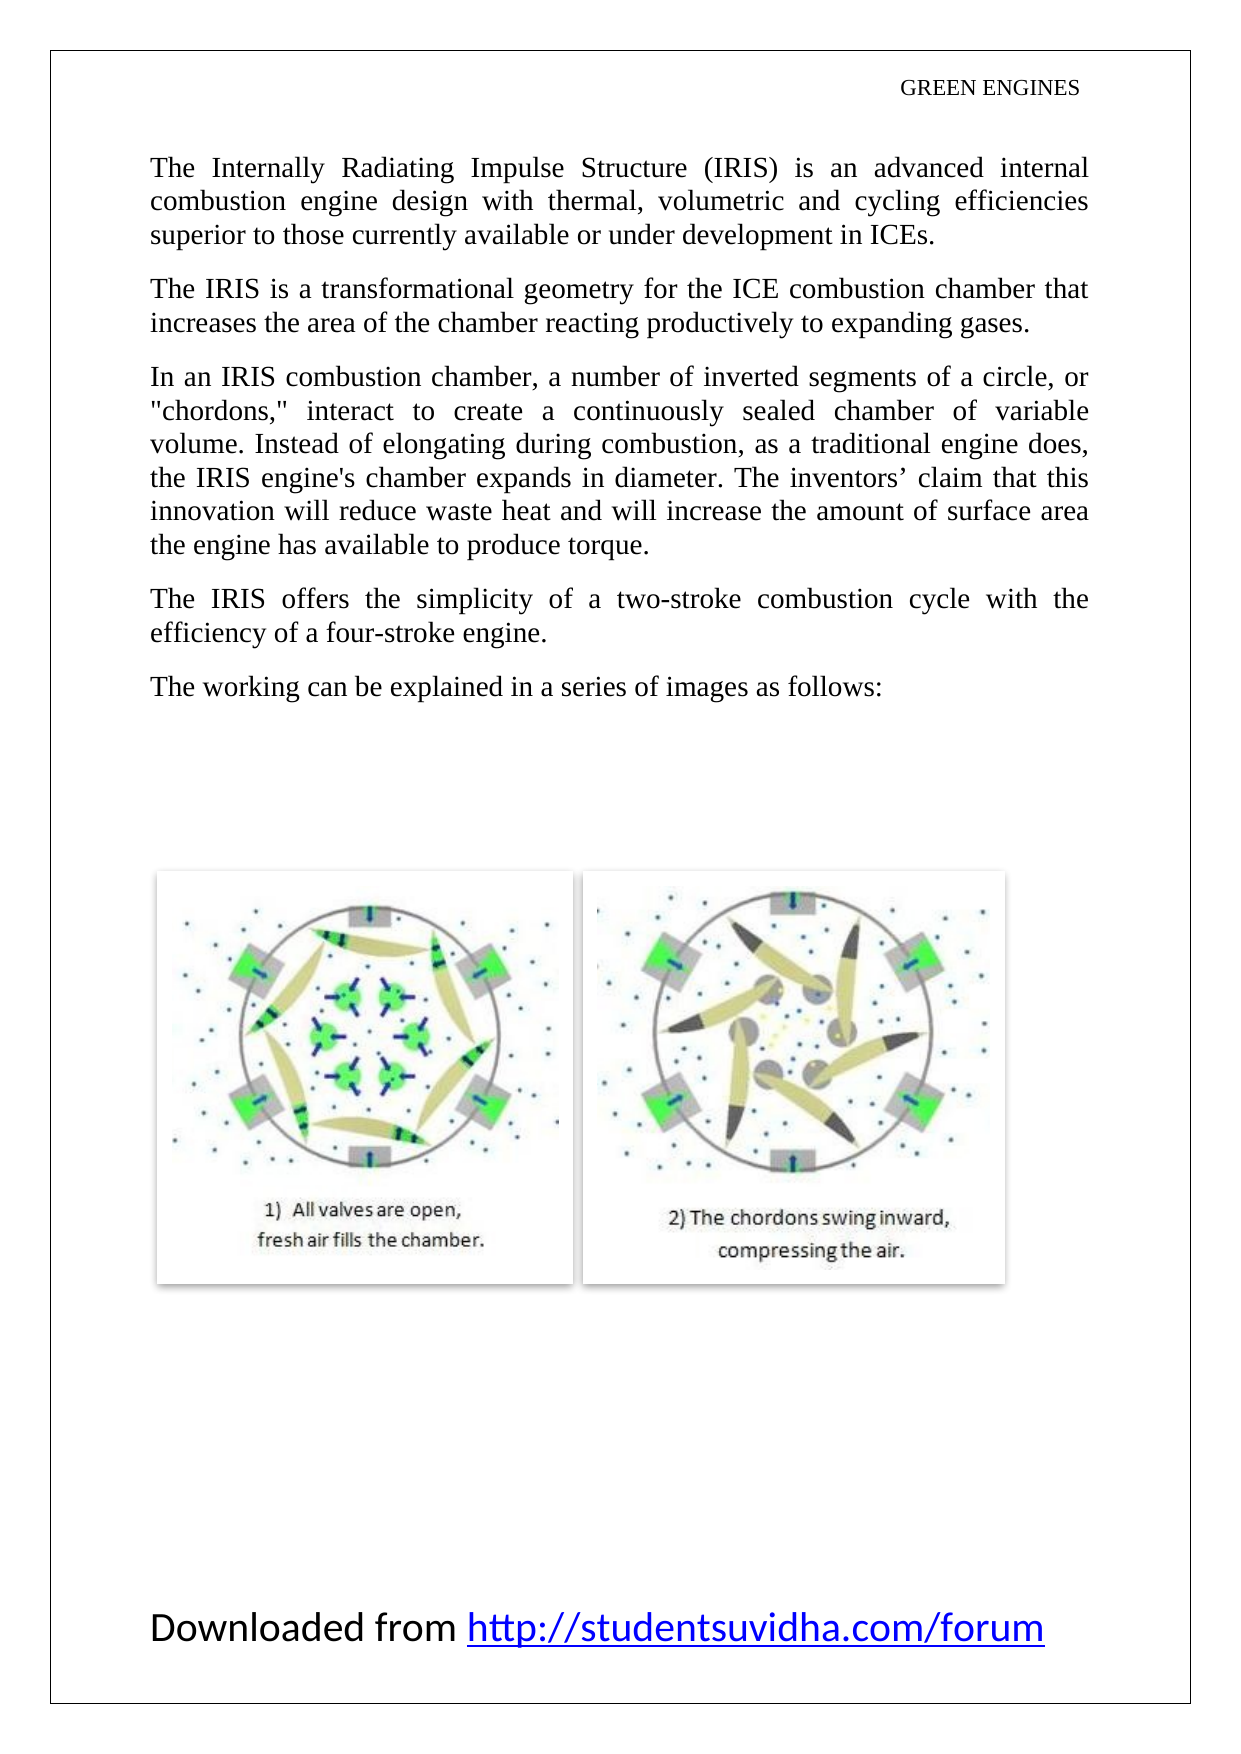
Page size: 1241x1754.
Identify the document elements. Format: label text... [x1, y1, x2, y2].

text In an IRIS combustion chamber, a number of inverted segments of a circle, or "chordons," interact to create a continuously sealed chamber of variable volume. Instead of elongating during combustion, as a traditional engine does, the IRIS engine's chamber expands in diameter. The inventors’ claim that this innovation will reduce waste heat and will increase the amount of surface area the engine has available to produce torque. [150, 359, 1090, 561]
text The working can be explained in a series of images as follows: [150, 669, 1090, 703]
text The Internally Radiating Impulse Structure (IRIS) is an advanced internal combustion engine design with thermal, volumetric and cycling efficiencies superior to those currently available or under development in ICEs. [150, 150, 1090, 251]
text The IRIS is a transformational geometry for the ICE combustion chamber that increases the area of the chamber reacting productively to expanding gases. [150, 271, 1090, 338]
text The IRIS offers the simplicity of a two-stroke combustion cycle with the efficiency of a four-stroke engine. [150, 581, 1090, 648]
picture [597, 886, 990, 1270]
picture [172, 886, 559, 1270]
